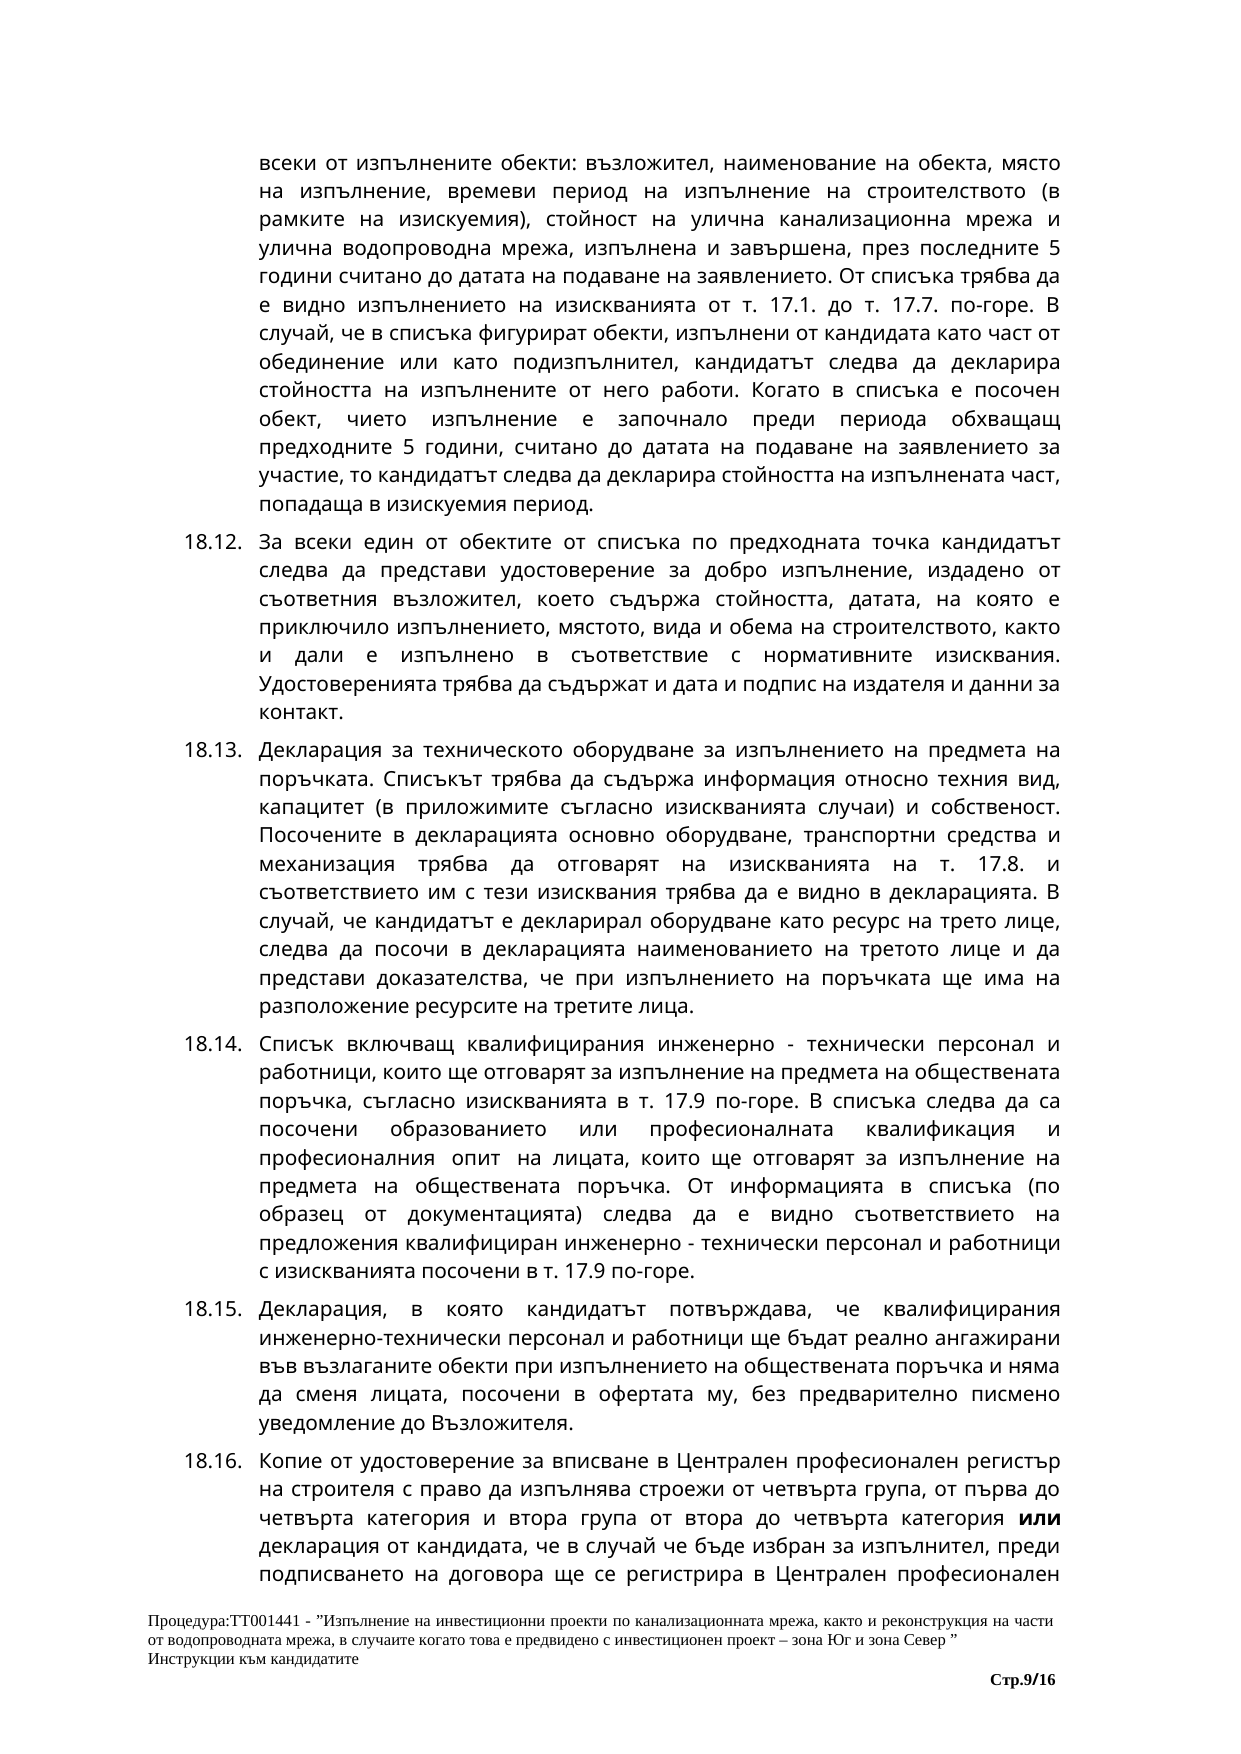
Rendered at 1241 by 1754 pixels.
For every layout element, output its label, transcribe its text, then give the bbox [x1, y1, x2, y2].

list Списък включващ квалифицирания инженерно - технически персонал и работници, които ще отговарят за изпълнение на предмета на обществената поръчка, съгласно изискванията в т. 17.9 по-горе. В списъка следва да са посочени образованието или професионалната квалификация и професионалния опит на лицата, които ще отговарят за изпълнение на предмета на обществената поръчка. От информацията в списъка (по образец от документацията) следва да е видно съответствието на предложения квалифициран инженерно - технически персонал и работници с изискванията посочени в т. 17.9 по-горе. [184, 1029, 1061, 1285]
list Декларация, в която кандидатът потвърждава, че квалифицирания инженерно-технически персонал и работници ще бъдат реално ангажирани във възлаганите обекти при изпълнението на обществената поръчка и няма да сменя лицата, посочени в офертата му, без предварително писмено уведомление до Възложителя. [184, 1294, 1061, 1436]
list За всеки един от обектите от списъка по предходната точка кандидатът следва да представи удостоверение за добро изпълнение, издадено от съответния възложител, което съдържа стойността, датата, на която е приключило изпълнението, мястото, вида и обема на строителството, както и дали е изпълнено в съответствие с нормативните изисквания. Удостоверенията трябва да съдържат и дата и подпис на издателя и данни за контакт. [184, 527, 1061, 726]
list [184, 148, 1061, 517]
list Декларация за техническото оборудване за изпълнението на предмета на поръчката. Списъкът трябва да съдържа информация относно техния вид, капацитет (в приложимите съгласно изискванията случаи) и собственост. Посочените в декларацията основно оборудване, транспортни средства и механизация трябва да отговарят на изискванията на т. 17.8. и съответствието им с тези изисквания трябва да е видно в декларацията. В случай, че кандидатът е декларирал оборудване като ресурс на трето лице, следва да посочи в декларацията наименованието на третото лице и да представи доказателства, че при изпълнението на поръчката ще има на разположение ресурсите на третите лица. [184, 735, 1061, 1019]
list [184, 1446, 1061, 1588]
